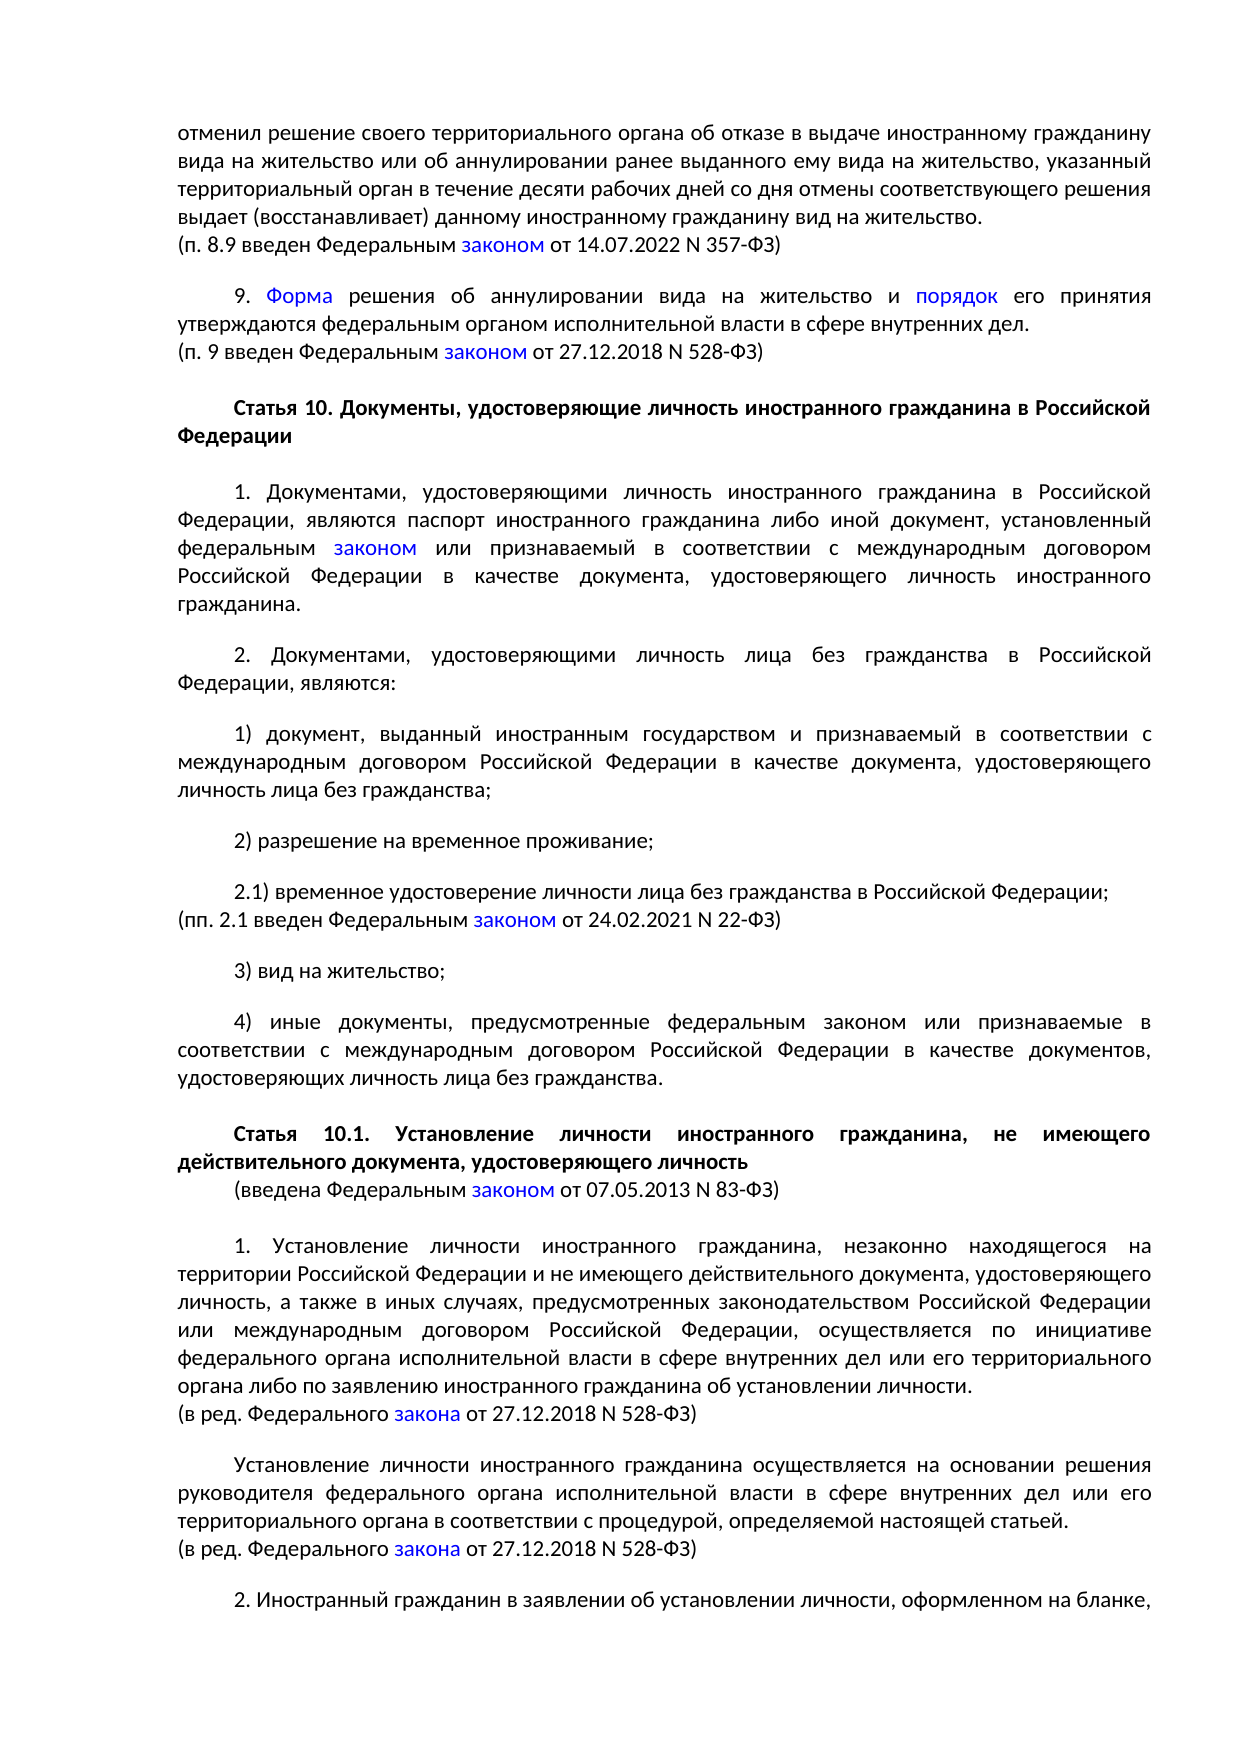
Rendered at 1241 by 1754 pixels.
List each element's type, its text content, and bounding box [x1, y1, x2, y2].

text 2. Документами, удостоверяющими личность лица без гражданства в Российской Федерации, являются: [177, 640, 1152, 696]
text (в ред. Федерального закона от 27.12.2018 N 528-ФЗ) [177, 1534, 1152, 1562]
text 3) вид на жительство; [177, 956, 1152, 984]
text 4) иные документы, предусмотренные федеральным законом или признаваемые в соответствии с международным договором Российской Федерации в качестве документов, удостоверяющих личность лица без гражданства. [177, 1007, 1152, 1091]
text (введена Федеральным законом от 07.05.2013 N 83-ФЗ) [177, 1175, 1152, 1203]
text (в ред. Федерального закона от 27.12.2018 N 528-ФЗ) [177, 1399, 1152, 1427]
title Статья 10. Документы, удостоверяющие личность иностранного гражданина в Российской Федерации [177, 393, 1152, 449]
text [177, 118, 1152, 230]
title Статья 10.1. Установление личности иностранного гражданина, не имеющего действительного документа, удостоверяющего личность [177, 1119, 1152, 1175]
text 2.1) временное удостоверение личности лица без гражданства в Российской Федерации; [177, 877, 1152, 905]
text (п. 8.9 введен Федеральным законом от 14.07.2022 N 357-ФЗ) [177, 230, 1152, 258]
text Установление личности иностранного гражданина осуществляется на основании решения руководителя федерального органа исполнительной власти в сфере внутренних дел или его территориального органа в соответствии с процедурой, определяемой настоящей статьей. [177, 1450, 1152, 1534]
text 9. Форма решения об аннулировании вида на жительство и порядок его принятия утверждаются федеральным органом исполнительной власти в сфере внутренних дел. [177, 281, 1152, 337]
text 1) документ, выданный иностранным государством и признаваемый в соответствии с международным договором Российской Федерации в качестве документа, удостоверяющего личность лица без гражданства; [177, 719, 1152, 803]
text 2) разрешение на временное проживание; [177, 826, 1152, 854]
text (пп. 2.1 введен Федеральным законом от 24.02.2021 N 22-ФЗ) [177, 905, 1152, 933]
text 1. Документами, удостоверяющими личность иностранного гражданина в Российской Федерации, являются паспорт иностранного гражданина либо иной документ, установленный федеральным законом или признаваемый в соответствии с международным договором Российской Федерации в качестве документа, удостоверяющего личность иностранного гражданина. [177, 477, 1152, 617]
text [177, 1585, 1152, 1613]
text (п. 9 введен Федеральным законом от 27.12.2018 N 528-ФЗ) [177, 337, 1152, 365]
text 1. Установление личности иностранного гражданина, незаконно находящегося на территории Российской Федерации и не имеющего действительного документа, удостоверяющего личность, а также в иных случаях, предусмотренных законодательством Российской Федерации или международным договором Российской Федерации, осуществляется по инициативе федерального органа исполнительной власти в сфере внутренних дел или его территориального органа либо по заявлению иностранного гражданина об установлении личности. [177, 1231, 1152, 1399]
